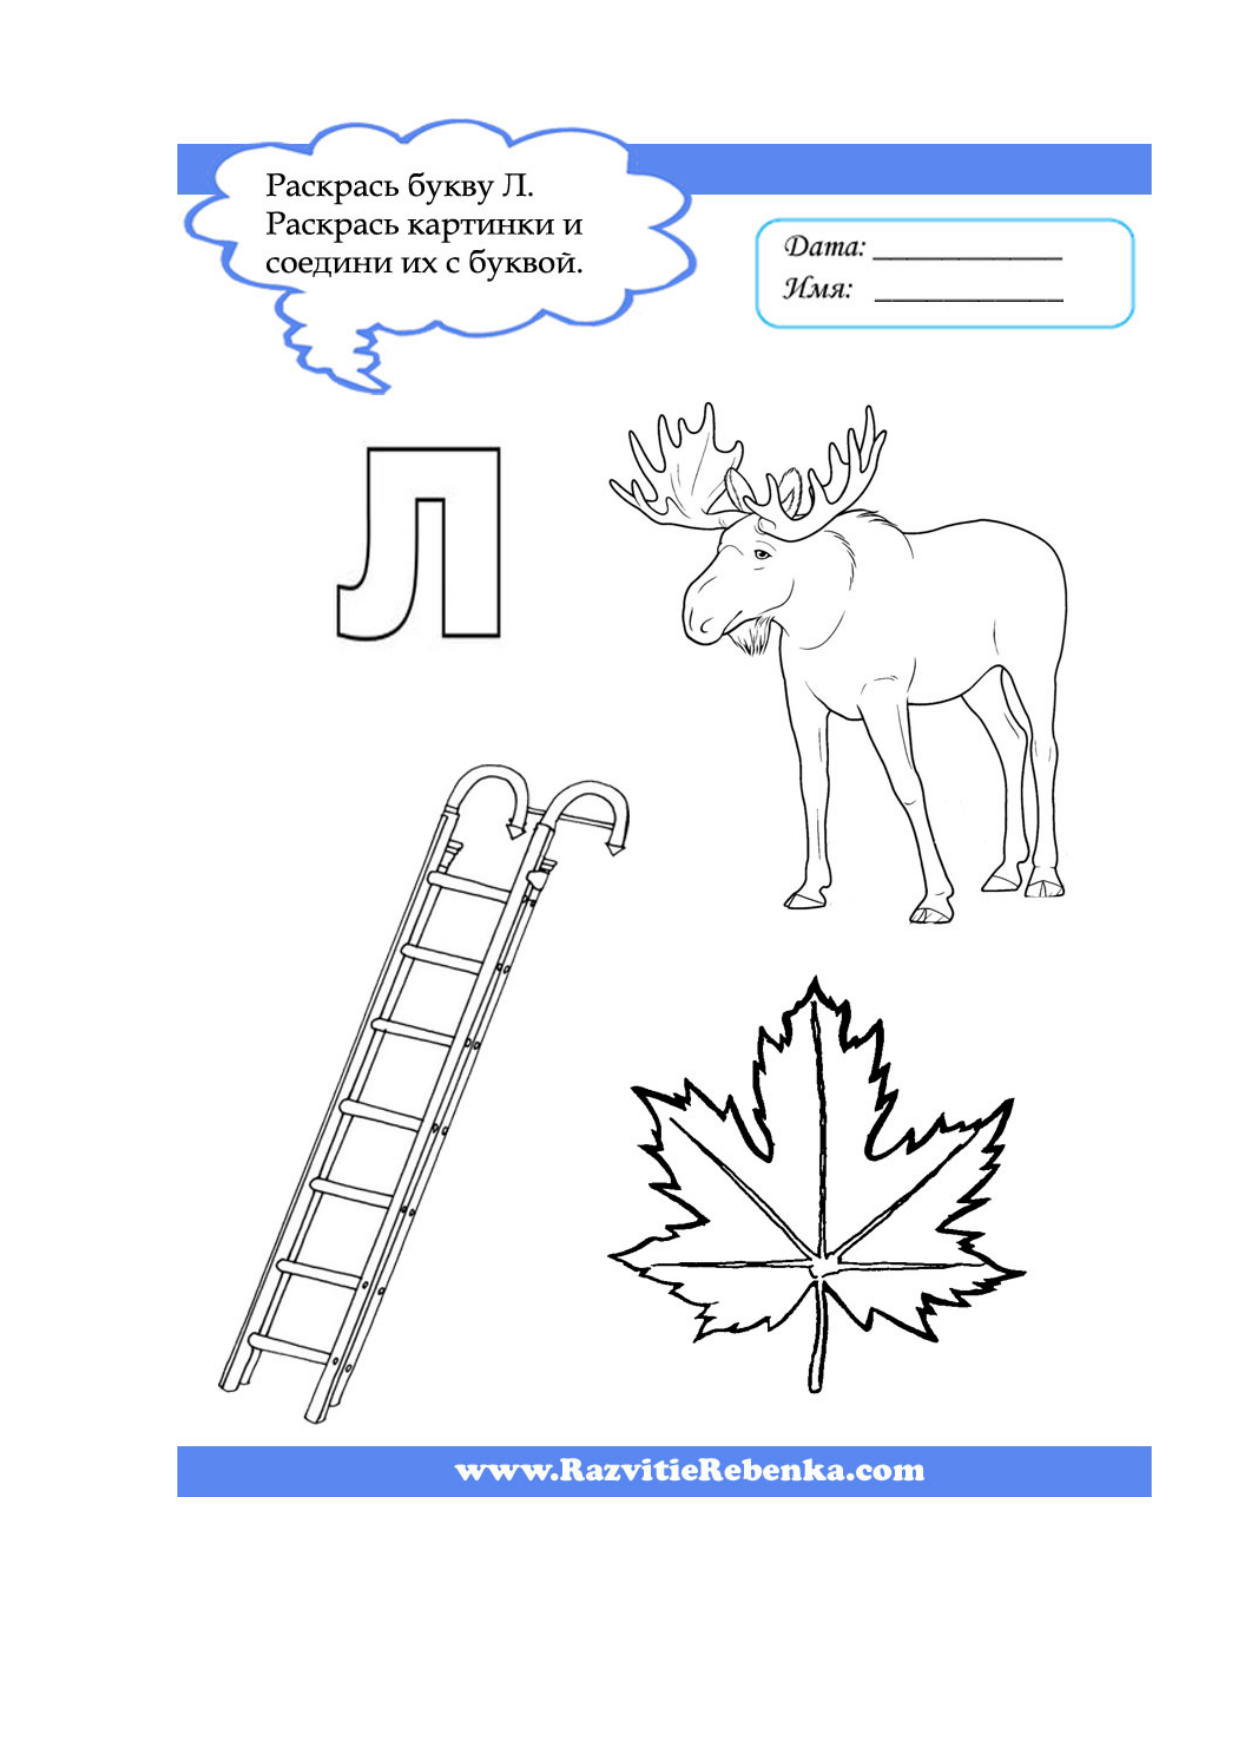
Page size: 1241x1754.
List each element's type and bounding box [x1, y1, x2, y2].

picture [177, 118, 1152, 1497]
